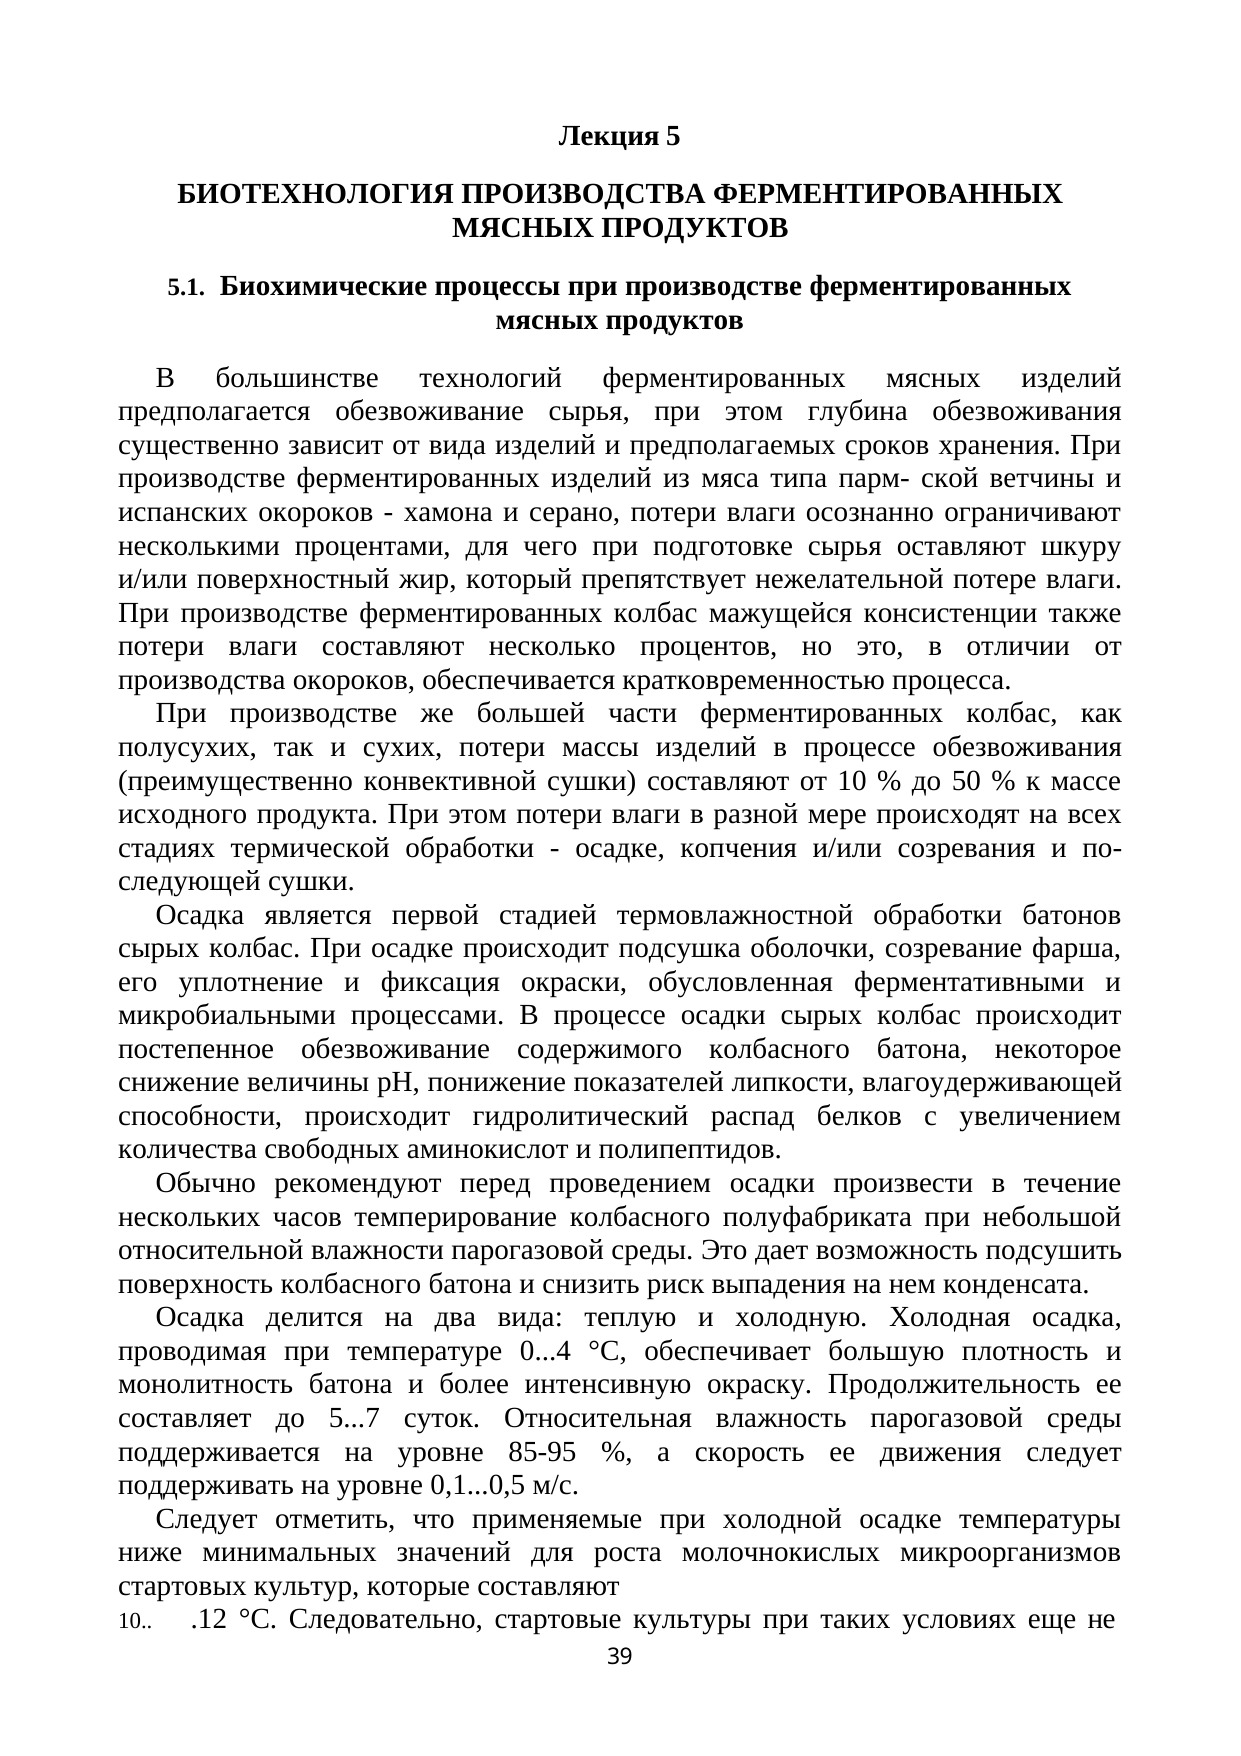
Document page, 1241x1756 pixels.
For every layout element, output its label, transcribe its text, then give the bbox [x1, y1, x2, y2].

text При производстве же большей части ферментированных колбас, как полусухих, так и сухих, потери массы изделий в процессе обезвоживания (преимущественно конвективной сушки) составляют от 10 % до 50 % к массе исходного продукта. При этом потери влаги в разной мере происходят на всех стадиях термической обработки - осадке, копчения и/или созревания и по- следующей сушки. [118, 696, 1123, 897]
subtitle БИОТЕХНОЛОГИЯ ПРОИЗВОДСТВА ФЕРМЕНТИРОВАННЫХ МЯСНЫХ ПРОДУКТОВ [176, 176, 1064, 243]
text Осадка делится на два вида: теплую и холодную. Холодная осадка, проводимая при температуре 0...4 °С, обеспечивает большую плотность и монолитность батона и более интенсивную окраску. Продолжительность ее составляет до 5...7 суток. Относительная влажность парогазовой среды поддерживается на уровне 85-95 %, а скорость ее движения следует поддерживать на уровне 0,1...0,5 м/с. [118, 1299, 1122, 1501]
text Следует отметить, что применяемые при холодной осадке температуры ниже минимальных значений для роста молочнокислых микроорганизмов стартовых культур, которые составляют [118, 1501, 1122, 1601]
text Лекция 5 [94, 118, 1146, 151]
text В большинстве технологий ферментированных мясных изделий предполагается обезвоживание сырья, при этом глубина обезвоживания существенно зависит от вида изделий и предполагаемых сроков хранения. При производстве ферментированных изделий из мяса типа парм- ской ветчины и испанских окороков - хамона и серано, потери влаги осознанно ограничивают несколькими процентами, для чего при подготовке сырья оставляют шкуру и/или поверхностный жир, который препятствует нежелательной потере влаги. При производстве ферментированных колбас мажущейся консистенции также потери влаги составляют несколько процентов, но это, в отличии от производства окороков, обеспечивается кратковременностью процесса. [118, 360, 1123, 695]
text Обычно рекомендуют перед проведением осадки произвести в течение нескольких часов темперирование колбасного полуфабриката при небольшой относительной влажности парогазовой среды. Это дает возможность подсушить поверхность колбасного батона и снизить риск выпадения на нем конденсата. [118, 1165, 1122, 1299]
text Осадка является первой стадией термовлажностной обработки батонов сырых колбас. При осадке происходит подсушка оболочки, созревание фарша, его уплотнение и фиксация окраски, обусловленная ферментативными и микробиальными процессами. В процессе осадки сырых колбас происходит постепенное обезвоживание содержимого колбасного батона, некоторое снижение величины рН, понижение показателей липкости, влагоудерживающей способности, происходит гидролитический распад белков с увеличением количества свободных аминокислот и полипептидов. [118, 897, 1122, 1165]
subtitle Биохимические процессы при производстве ферментированных мясных продуктов [167, 268, 1073, 336]
text 10.. .12 °С. Следовательно, стартовые культуры при таких условиях еще не [118, 1601, 1146, 1635]
